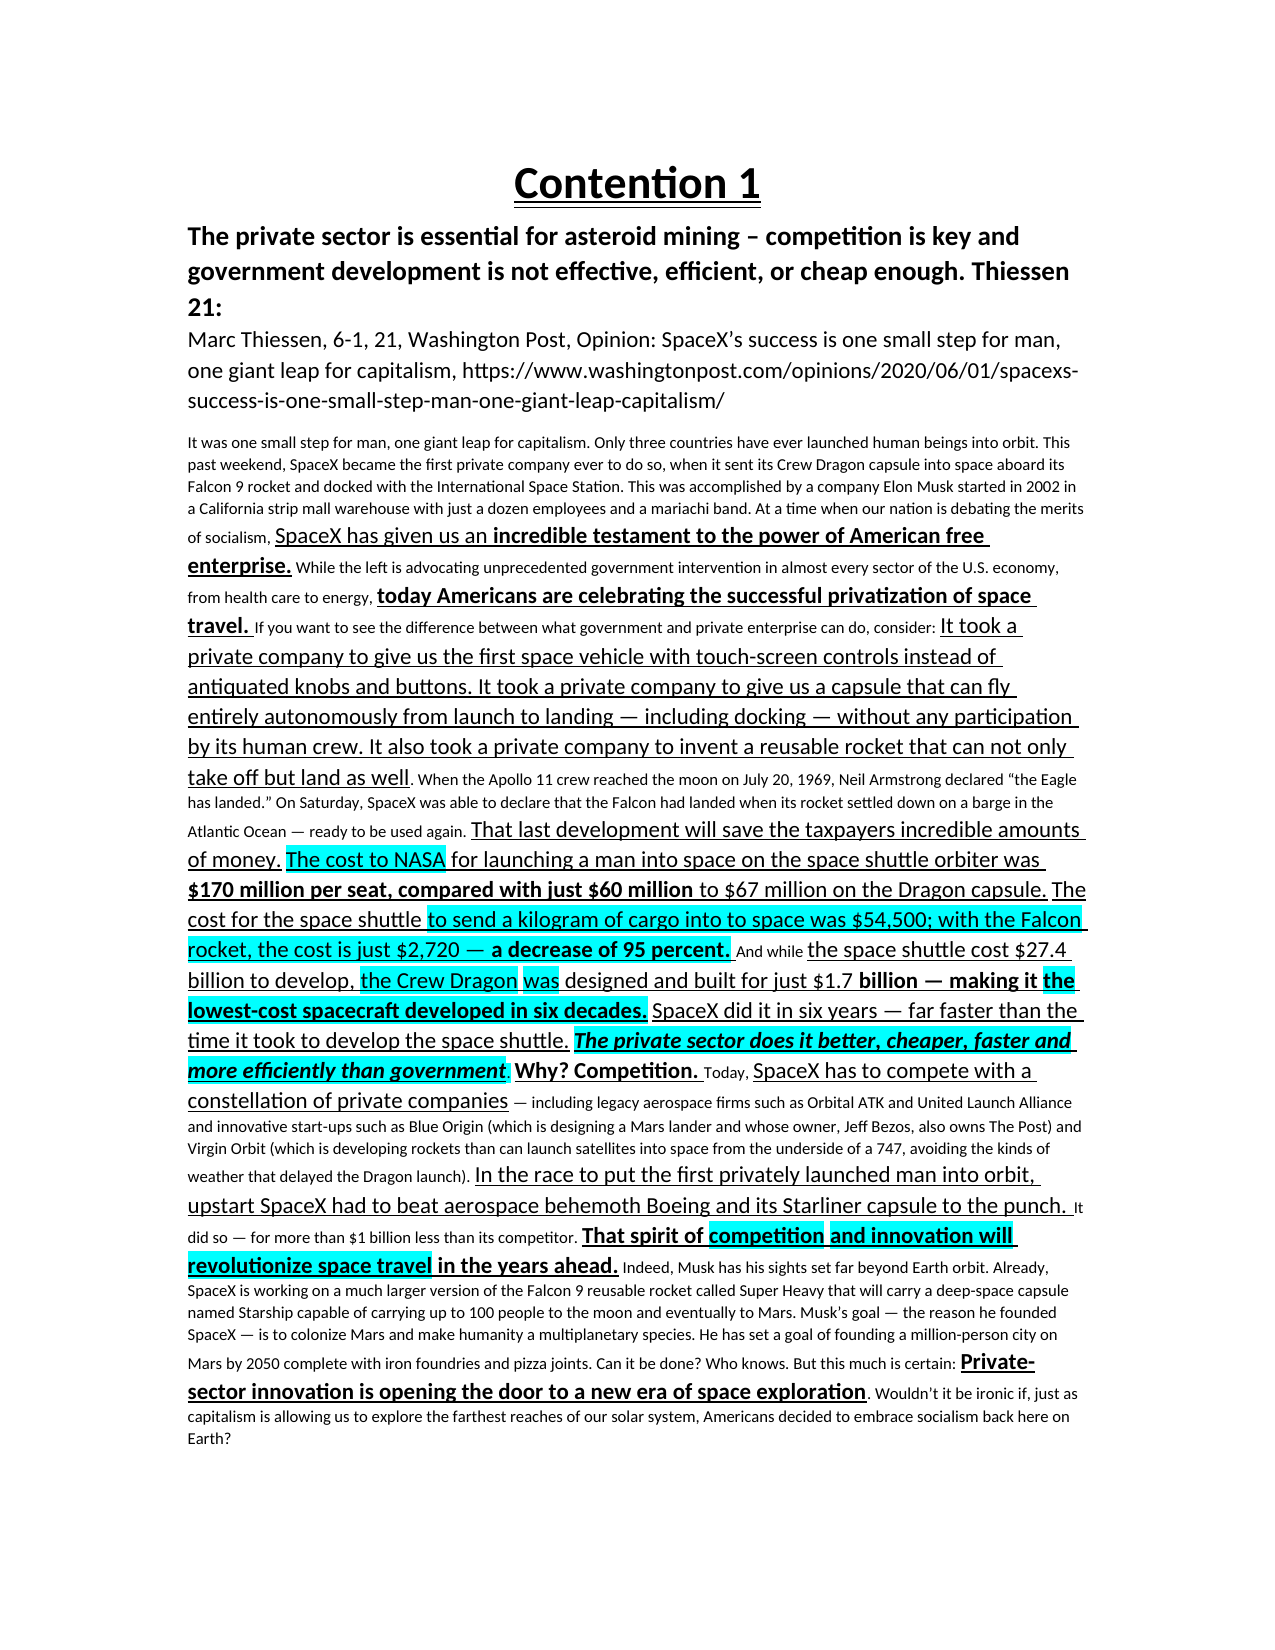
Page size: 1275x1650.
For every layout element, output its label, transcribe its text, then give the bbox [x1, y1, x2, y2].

text It was one small step for man, one giant leap for capitalism. Only three countries have ever launched human beings into orbit. This past weekend, SpaceX became the first private company ever to do so, when it sent its Crew Dragon capsule into space aboard its Falcon 9 rocket and docked with the International Space Station. This was accomplished by a company Elon Musk started in 2002 in a California strip mall warehouse with just a dozen employees and a mariachi band. At a time when our nation is debating the merits of socialism, SpaceX has given us an incredible testament to the power of American free enterprise. While the left is advocating unprecedented government intervention in almost every sector of the U.S. economy, from health care to energy, today Americans are celebrating the successful privatization of space travel. If you want to see the difference between what government and private enterprise can do, consider: It took a private company to give us the first space vehicle with touch-screen controls instead of antiquated knobs and buttons. It took a private company to give us a capsule that can fly entirely autonomously from launch to landing — including docking — without any participation by its human crew. It also took a private company to invent a reusable rocket that can not only take off but land as well. When the Apollo 11 crew reached the moon on July 20, 1969, Neil Armstrong declared “the Eagle has landed.” On Saturday, SpaceX was able to declare that the Falcon had landed when its rocket settled down on a barge in the Atlantic Ocean — ready to be used again. That last development will save the taxpayers incredible amounts of money. The cost to NASA for launching a man into space on the space shuttle orbiter was $170 million per seat, compared with just $60 million to $67 million on the Dragon capsule. The cost for the space shuttle to send a kilogram of cargo into to space was $54,500; with the Falcon rocket, the cost is just $2,720 — a decrease of 95 percent. And while the space shuttle cost $27.4 billion to develop, the Crew Dragon was designed and built for just $1.7 billion — making it the lowest-cost spacecraft developed in six decades. SpaceX did it in six years — far faster than the time it took to develop the space shuttle. The private sector does it better, cheaper, faster and more efficiently than government. Why? Competition. Today, SpaceX has to compete with a constellation of private companies — including legacy aerospace firms such as Orbital ATK and United Launch Alliance and innovative start-ups such as Blue Origin (which is designing a Mars lander and whose owner, Jeff Bezos, also owns The Post) and Virgin Orbit (which is developing rockets than can launch satellites into space from the underside of a 747, avoiding the kinds of weather that delayed the Dragon launch). In the race to put the first privately launched man into orbit, upstart SpaceX had to beat aerospace behemoth Boeing and its Starliner capsule to the punch. It did so — for more than $1 billion less than its competitor. That spirit of competition and innovation will revolutionize space travel in the years ahead. Indeed, Musk has his sights set far beyond Earth orbit. Already, SpaceX is working on a much larger version of the Falcon 9 reusable rocket called Super Heavy that will carry a deep-space capsule named Starship capable of carrying up to 100 people to the moon and eventually to Mars. Musk’s goal — the reason he founded SpaceX — is to colonize Mars and make humanity a multiplanetary species. He has set a goal of founding a million-person city on Mars by 2050 complete with iron foundries and pizza joints. Can it be done? Who knows. But this much is certain: Private-sector innovation is opening the door to a new era of space exploration. Wouldn’t it be ironic if, just as capitalism is allowing us to explore the farthest reaches of our solar system, Americans decided to embrace socialism back here on Earth? [187, 433, 1087, 929]
subtitle Contention 1 [187, 154, 1087, 210]
subtitle The private sector is essential for asteroid mining – competition is key and government development is not effective, efficient, or cheap enough. Thiessen 21: [187, 219, 1087, 323]
text It was one small step for man, one giant leap for capitalism. Only three countries have ever launched human beings into orbit. This past weekend, SpaceX became the first private company ever to do so, when it sent its Crew Dragon capsule into space aboard its Falcon 9 rocket and docked with the International Space Station. This was accomplished by a company Elon Musk started in 2002 in a California strip mall warehouse with just a dozen employees and a mariachi band. At a time when our nation is debating the merits of socialism, SpaceX has given us an incredible testament to the power of American free enterprise. While the left is advocating unprecedented government intervention in almost every sector of the U.S. economy, from health care to energy, today Americans are celebrating the successful privatization of space travel. If you want to see the difference between what government and private enterprise can do, consider: It took a private company to give us the first space vehicle with touch-screen controls instead of antiquated knobs and buttons. It took a private company to give us a capsule that can fly entirely autonomously from launch to landing — including docking — without any participation by its human crew. It also took a private company to invent a reusable rocket that can not only take off but land as well. When the Apollo 11 crew reached the moon on July 20, 1969, Neil Armstrong declared “the Eagle has landed.” On Saturday, SpaceX was able to declare that the Falcon had landed when its rocket settled down on a barge in the Atlantic Ocean — ready to be used again. That last development will save the taxpayers incredible amounts of money. The cost to NASA for launching a man into space on the space shuttle orbiter was $170 million per seat, compared with just $60 million to $67 million on the Dragon capsule. The cost for the space shuttle to send a kilogram of cargo into to space was $54,500; with the Falcon rocket, the cost is just $2,720 — a decrease of 95 percent. And while the space shuttle cost $27.4 billion to develop, the Crew Dragon was designed and built for just $1.7 billion — making it the lowest-cost spacecraft developed in six decades. SpaceX did it in six years — far faster than the time it took to develop the space shuttle. The private sector does it better, cheaper, faster and more efficiently than government. Why? Competition. Today, SpaceX has to compete with a constellation of private companies — including legacy aerospace firms such as Orbital ATK and United Launch Alliance and innovative start-ups such as Blue Origin (which is designing a Mars lander and whose owner, Jeff Bezos, also owns The Post) and Virgin Orbit (which is developing rockets than can launch satellites into space from the underside of a 747, avoiding the kinds of weather that delayed the Dragon launch). In the race to put the first privately launched man into orbit, upstart SpaceX had to beat aerospace behemoth Boeing and its Starliner capsule to the punch. It did so — for more than $1 billion less than its competitor. That spirit of competition and innovation will revolutionize space travel in the years ahead. Indeed, Musk has his sights set far beyond Earth orbit. Already, SpaceX is working on a much larger version of the Falcon 9 reusable rocket called Super Heavy that will carry a deep-space capsule named Starship capable of carrying up to 100 people to the moon and eventually to Mars. Musk’s goal — the reason he founded SpaceX — is to colonize Mars and make humanity a multiplanetary species. He has set a goal of founding a million-person city on Mars by 2050 complete with iron foundries and pizza joints. Can it be done? Who knows. But this much is certain: Private-sector innovation is opening the door to a new era of space exploration. Wouldn’t it be ironic if, just as capitalism is allowing us to explore the farthest reaches of our solar system, Americans decided to embrace socialism back here on Earth? [187, 930, 1087, 1449]
text Marc Thiessen, 6-1, 21, Washington Post, Opinion: SpaceX’s success is one small step for man, one giant leap for capitalism, https://www.washingtonpost.com/opinions/2020/06/01/spacexs-success-is-one-small-step-man-one-giant-leap-capitalism/ [187, 326, 1087, 414]
